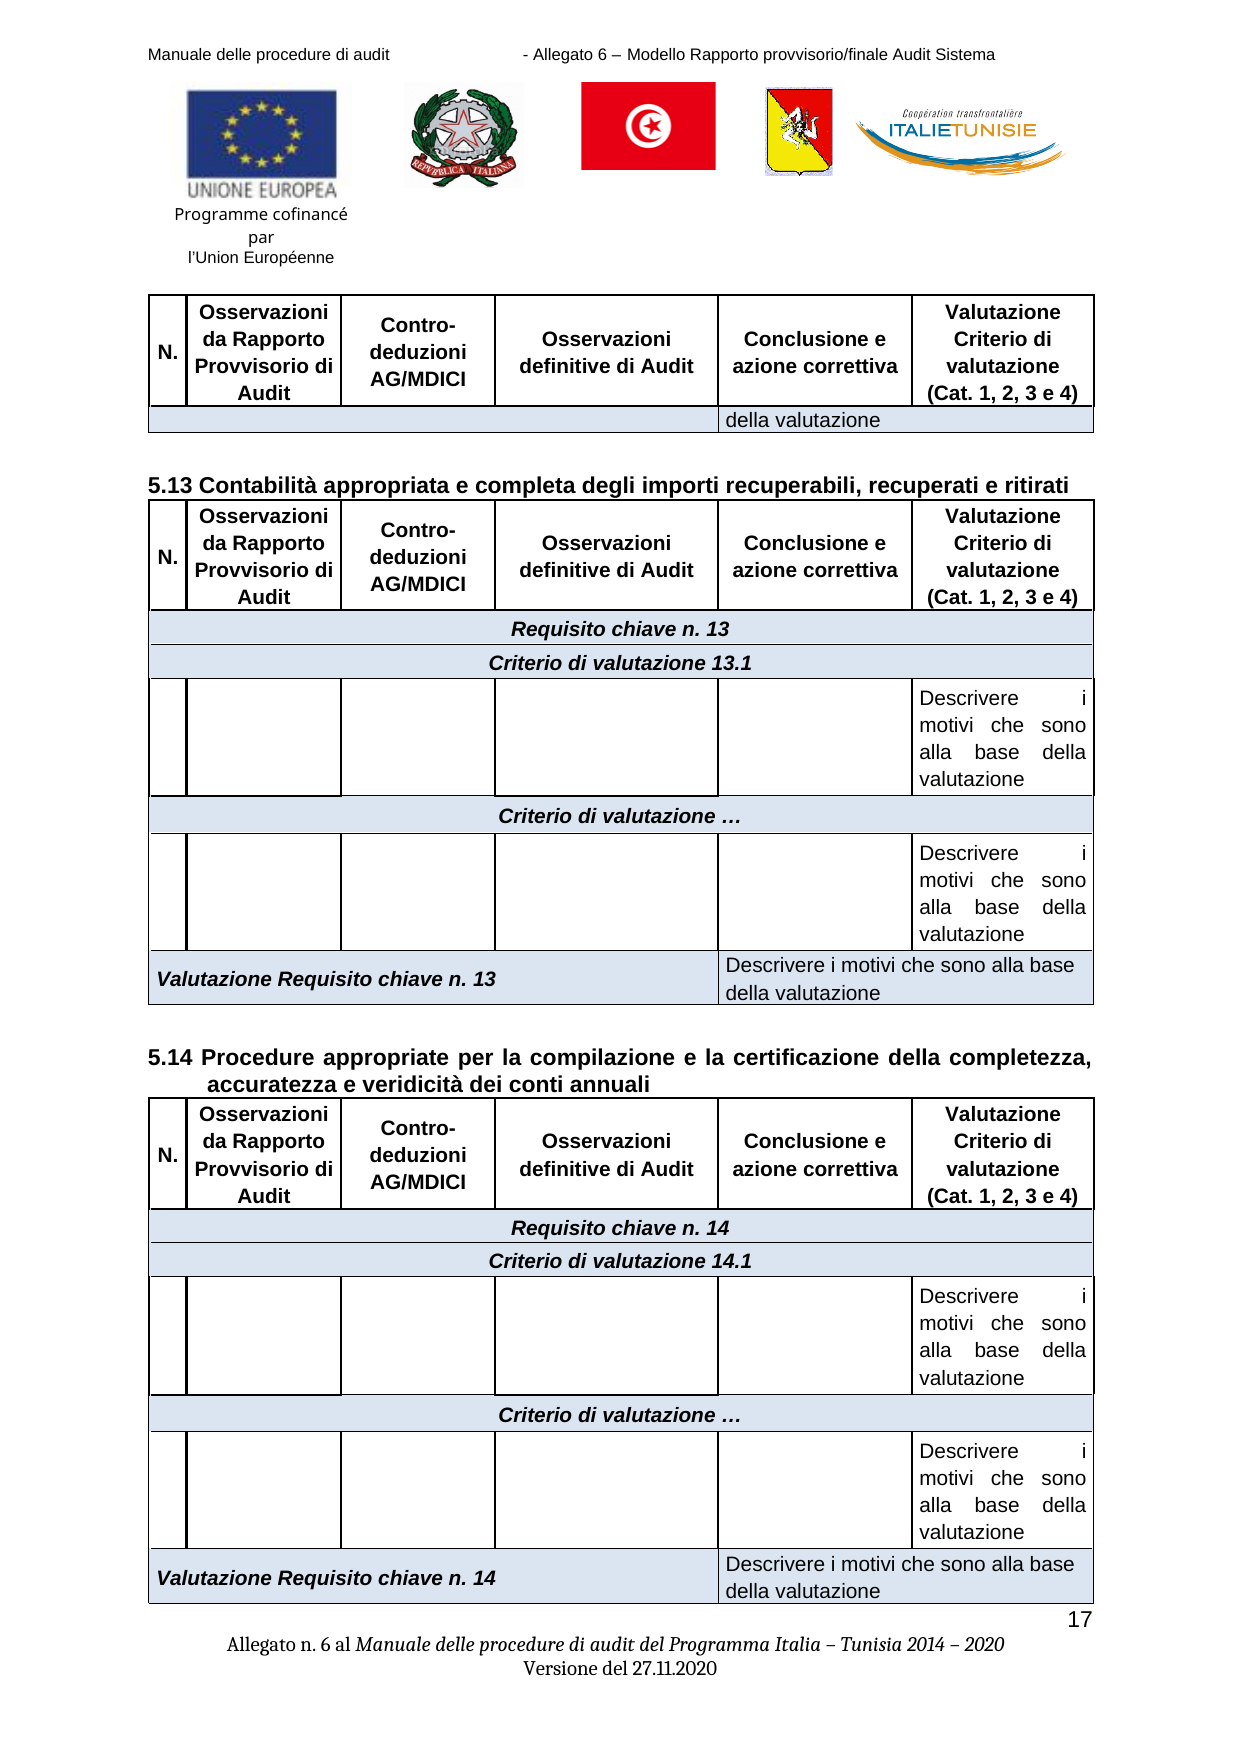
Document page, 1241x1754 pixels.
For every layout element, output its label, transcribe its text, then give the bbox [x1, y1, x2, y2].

table_header Contro- deduzioni AG/MDICI [342, 296, 494, 405]
table_cell Descrivere i motivi che sono alla base della valutazione [913, 678, 1093, 795]
table_cell [719, 1432, 911, 1548]
table_header Valutazione Criterio di valutazione (Cat. 1, 2, 3 e 4) [913, 1099, 1093, 1207]
table_cell [150, 1277, 185, 1393]
table_cell Criterio di valutazione 13.1 [149, 644, 1093, 678]
table_cell [719, 1277, 911, 1393]
table_cell [342, 1277, 494, 1393]
table_cell [149, 833, 185, 950]
table_cell [188, 834, 340, 950]
table_header Valutazione Criterio di valutazione (Cat. 1, 2, 3 e 4) [913, 296, 1093, 405]
table_cell [188, 679, 340, 795]
table_cell [342, 1432, 494, 1548]
table_header Osservazioni da Rapporto Provvisorio di Audit [188, 296, 340, 405]
table_cell [496, 1432, 717, 1548]
table_header Osservazioni definitive di Audit [496, 501, 717, 609]
picture [581, 82, 716, 170]
table_header N. [150, 296, 185, 405]
table_header Osservazioni da Rapporto Provvisorio di Audit [188, 501, 340, 609]
table_header Valutazione Criterio di valutazione (Cat. 1, 2, 3 e 4) [913, 501, 1093, 609]
table_header Conclusione e azione correttiva [719, 1099, 911, 1207]
picture [847, 82, 1075, 197]
table_cell [188, 1432, 340, 1548]
table_cell [342, 834, 494, 950]
table_header Osservazioni da Rapporto Provvisorio di Audit [188, 1099, 340, 1207]
table_cell [496, 1277, 717, 1393]
picture [170, 82, 352, 203]
table_cell Descrivere i motivi che sono alla base della valutazione [913, 1276, 1093, 1393]
table_cell Criterio di valutazione … [149, 1394, 1093, 1431]
table_header Contro- deduzioni AG/MDICI [342, 1099, 494, 1207]
table_cell Descrivere i motivi che sono alla base della valutazione [719, 1548, 1093, 1603]
table_cell Requisito chiave n. 13 [149, 609, 1093, 643]
table_header N. [150, 501, 185, 609]
table_cell Descrivere i motivi che sono alla base della valutazione [913, 1431, 1093, 1548]
table_cell [496, 679, 717, 795]
picture [403, 82, 524, 188]
table_cell Valutazione Requisito chiave n. 13 [149, 950, 718, 1004]
table_header Contro- deduzioni AG/MDICI [342, 501, 494, 609]
table_cell [496, 834, 717, 950]
table_cell Descrivere i motivi che sono alla base della valutazione [913, 833, 1093, 950]
table_cell [149, 1431, 185, 1548]
table_cell Criterio di valutazione 14.1 [149, 1242, 1093, 1276]
table_header Osservazioni definitive di Audit [496, 296, 717, 405]
text 5.14 Procedure appropriate per la compilazione e la certificazione della completezza, accuratezza e veridicità dei conti annuali [148, 1044, 1092, 1097]
table_cell [719, 834, 911, 950]
table_cell Valutazione Requisito chiave n. 12 [149, 406, 718, 432]
table_cell [150, 679, 185, 795]
text 5.13 Contabilità appropriata e completa degli importi recuperabili, recuperati e ritirati [148, 472, 1092, 499]
table_header Conclusione e azione correttiva [719, 296, 911, 405]
table_cell Descrivere i motivi che sono alla base della valutazione [719, 405, 1093, 432]
table_cell Criterio di valutazione … [149, 795, 1093, 832]
table_cell [342, 679, 494, 795]
table_cell Requisito chiave n. 14 [149, 1208, 1093, 1242]
table_header N. [150, 1099, 185, 1207]
table_cell [188, 1277, 340, 1393]
picture [765, 87, 833, 176]
table_header Conclusione e azione correttiva [719, 501, 911, 609]
table_header Osservazioni definitive di Audit [496, 1099, 717, 1207]
table_cell [719, 679, 911, 795]
table_cell Valutazione Requisito chiave n. 14 [149, 1548, 718, 1603]
table_cell Descrivere i motivi che sono alla base della valutazione [719, 950, 1093, 1004]
